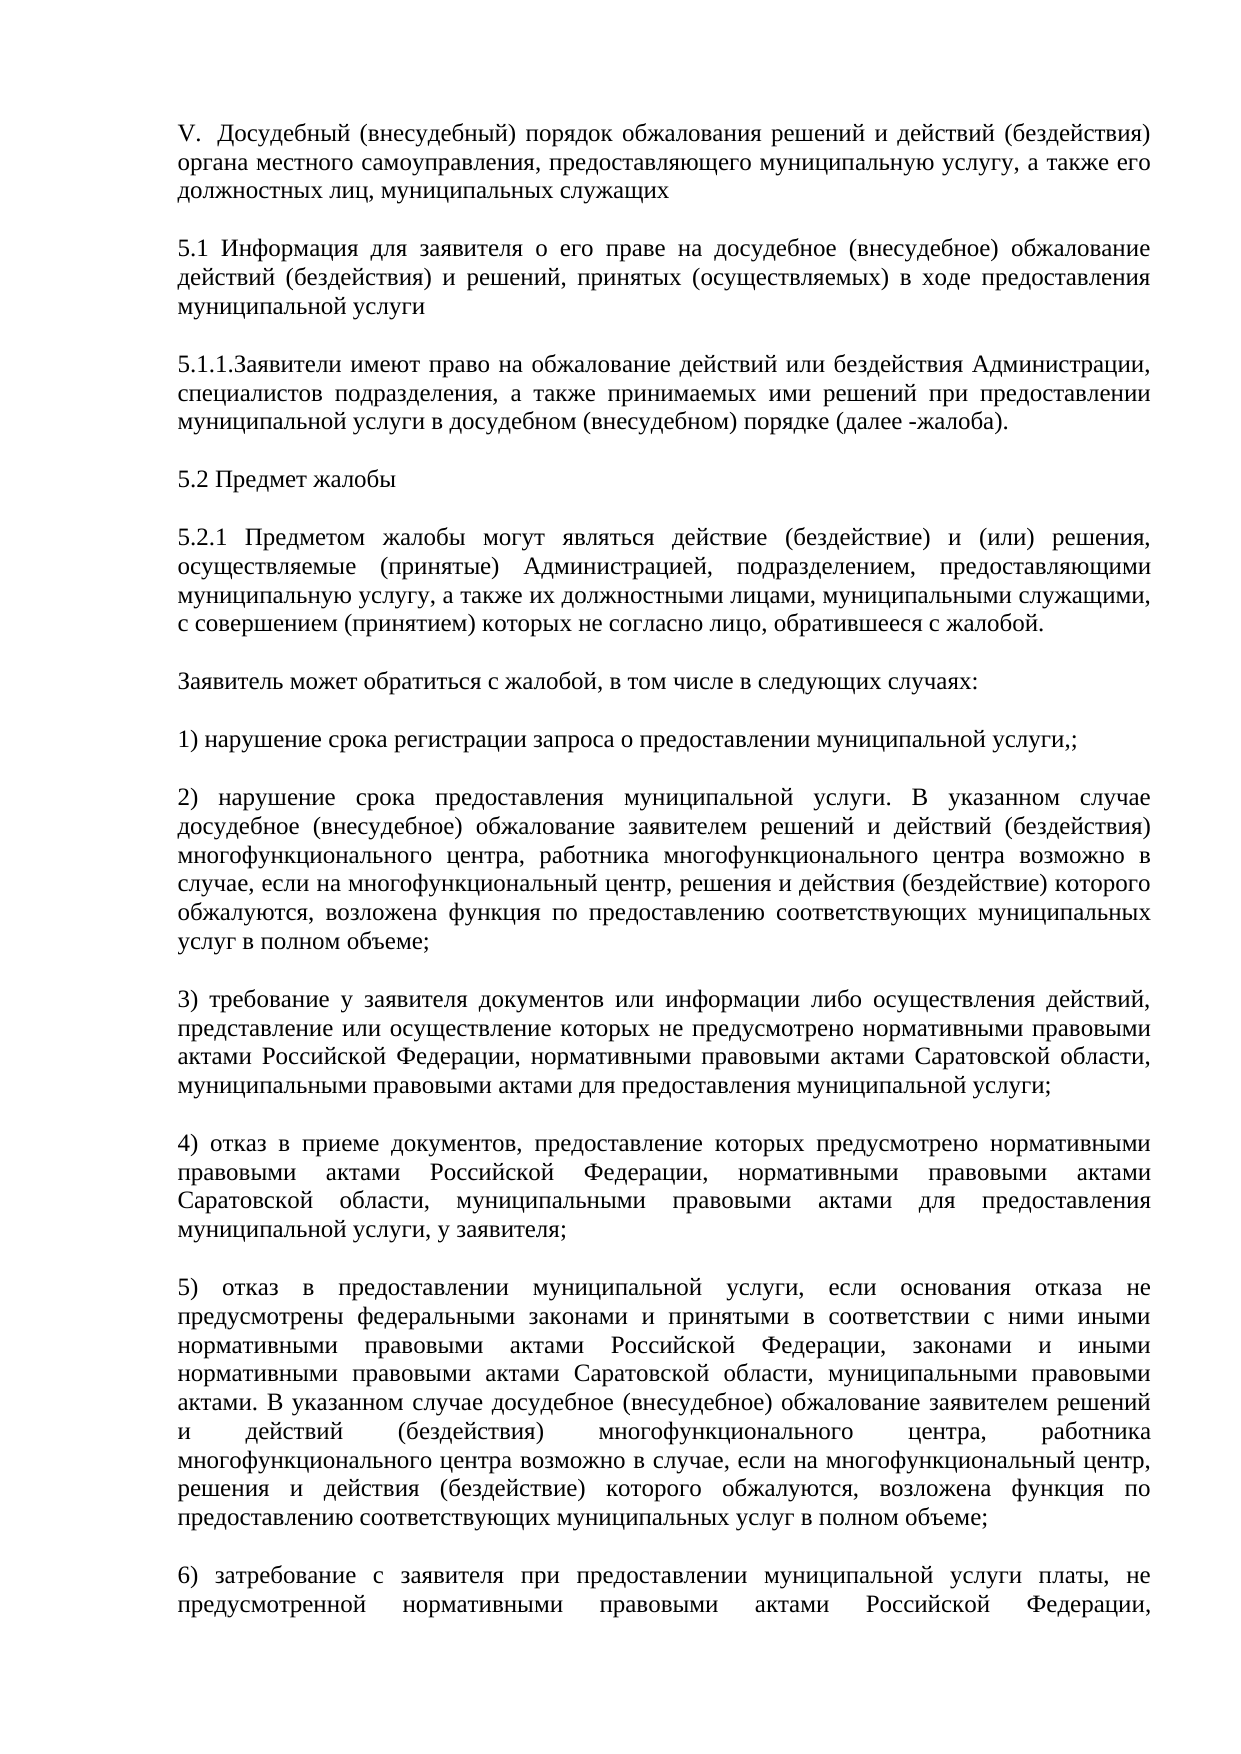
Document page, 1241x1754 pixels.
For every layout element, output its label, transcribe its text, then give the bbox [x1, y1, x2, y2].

title 5.2.1 Предметом жалобы могут являться действие (бездействие) и (или) решения, осуществляемые (принятые) Администрацией, подразделением, предоставляющими муниципальную услугу, а также их должностными лицами, муниципальными служащими, с совершением (принятием) которых не согласно лицо, обратившееся с жалобой. [177, 522, 1152, 637]
title V. Досудебный (внесудебный) порядок обжалования решений и действий (бездействия) органа местного самоуправления, предоставляющего муниципальную услугу, а также его должностных лиц, муниципальных служащих [177, 118, 1152, 204]
title 1) нарушение срока регистрации запроса о предоставлении муниципальной услуги,; [177, 724, 1152, 753]
title 5) отказ в предоставлении муниципальной услуги, если основания отказа не предусмотрены федеральными законами и принятыми в соответствии с ними иными нормативными правовыми актами Российской Федерации, законами и иными нормативными правовыми актами Саратовской области, муниципальными правовыми актами. В указанном случае досудебное (внесудебное) обжалование заявителем решений и действий (бездействия) многофункционального центра, работника многофункционального центра возможно в случае, если на многофункциональный центр, решения и действия (бездействие) которого обжалуются, возложена функция по предоставлению соответствующих муниципальных услуг в полном объеме; [177, 1272, 1152, 1531]
title 3) требование у заявителя документов или информации либо осуществления действий, представление или осуществление которых не предусмотрено нормативными правовыми актами Российской Федерации, нормативными правовыми актами Саратовской области, муниципальными правовыми актами для предоставления муниципальной услуги; [177, 984, 1152, 1099]
title 4) отказ в приеме документов, предоставление которых предусмотрено нормативными правовыми актами Российской Федерации, нормативными правовыми актами Саратовской области, муниципальными правовыми актами для предоставления муниципальной услуги, у заявителя; [177, 1128, 1152, 1243]
title 5.1.1.Заявители имеют право на обжалование действий или бездействия Администрации, специалистов подразделения, а также принимаемых ими решений при предоставлении муниципальной услуги в досудебном (внесудебном) порядке (далее -жалоба). [177, 349, 1152, 435]
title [177, 1560, 1152, 1618]
title 2) нарушение срока предоставления муниципальной услуги. В указанном случае досудебное (внесудебное) обжалование заявителем решений и действий (бездействия) многофункционального центра, работника многофункционального центра возможно в случае, если на многофункциональный центр, решения и действия (бездействие) которого обжалуются, возложена функция по предоставлению соответствующих муниципальных услуг в полном объеме; [177, 782, 1152, 955]
title 5.2 Предмет жалобы [177, 464, 1152, 493]
title 5.1 Информация для заявителя о его праве на досудебное (внесудебное) обжалование действий (бездействия) и решений, принятых (осуществляемых) в ходе предоставления муниципальной услуги [177, 233, 1152, 320]
title Заявитель может обратиться с жалобой, в том числе в следующих случаях: [177, 666, 1152, 695]
